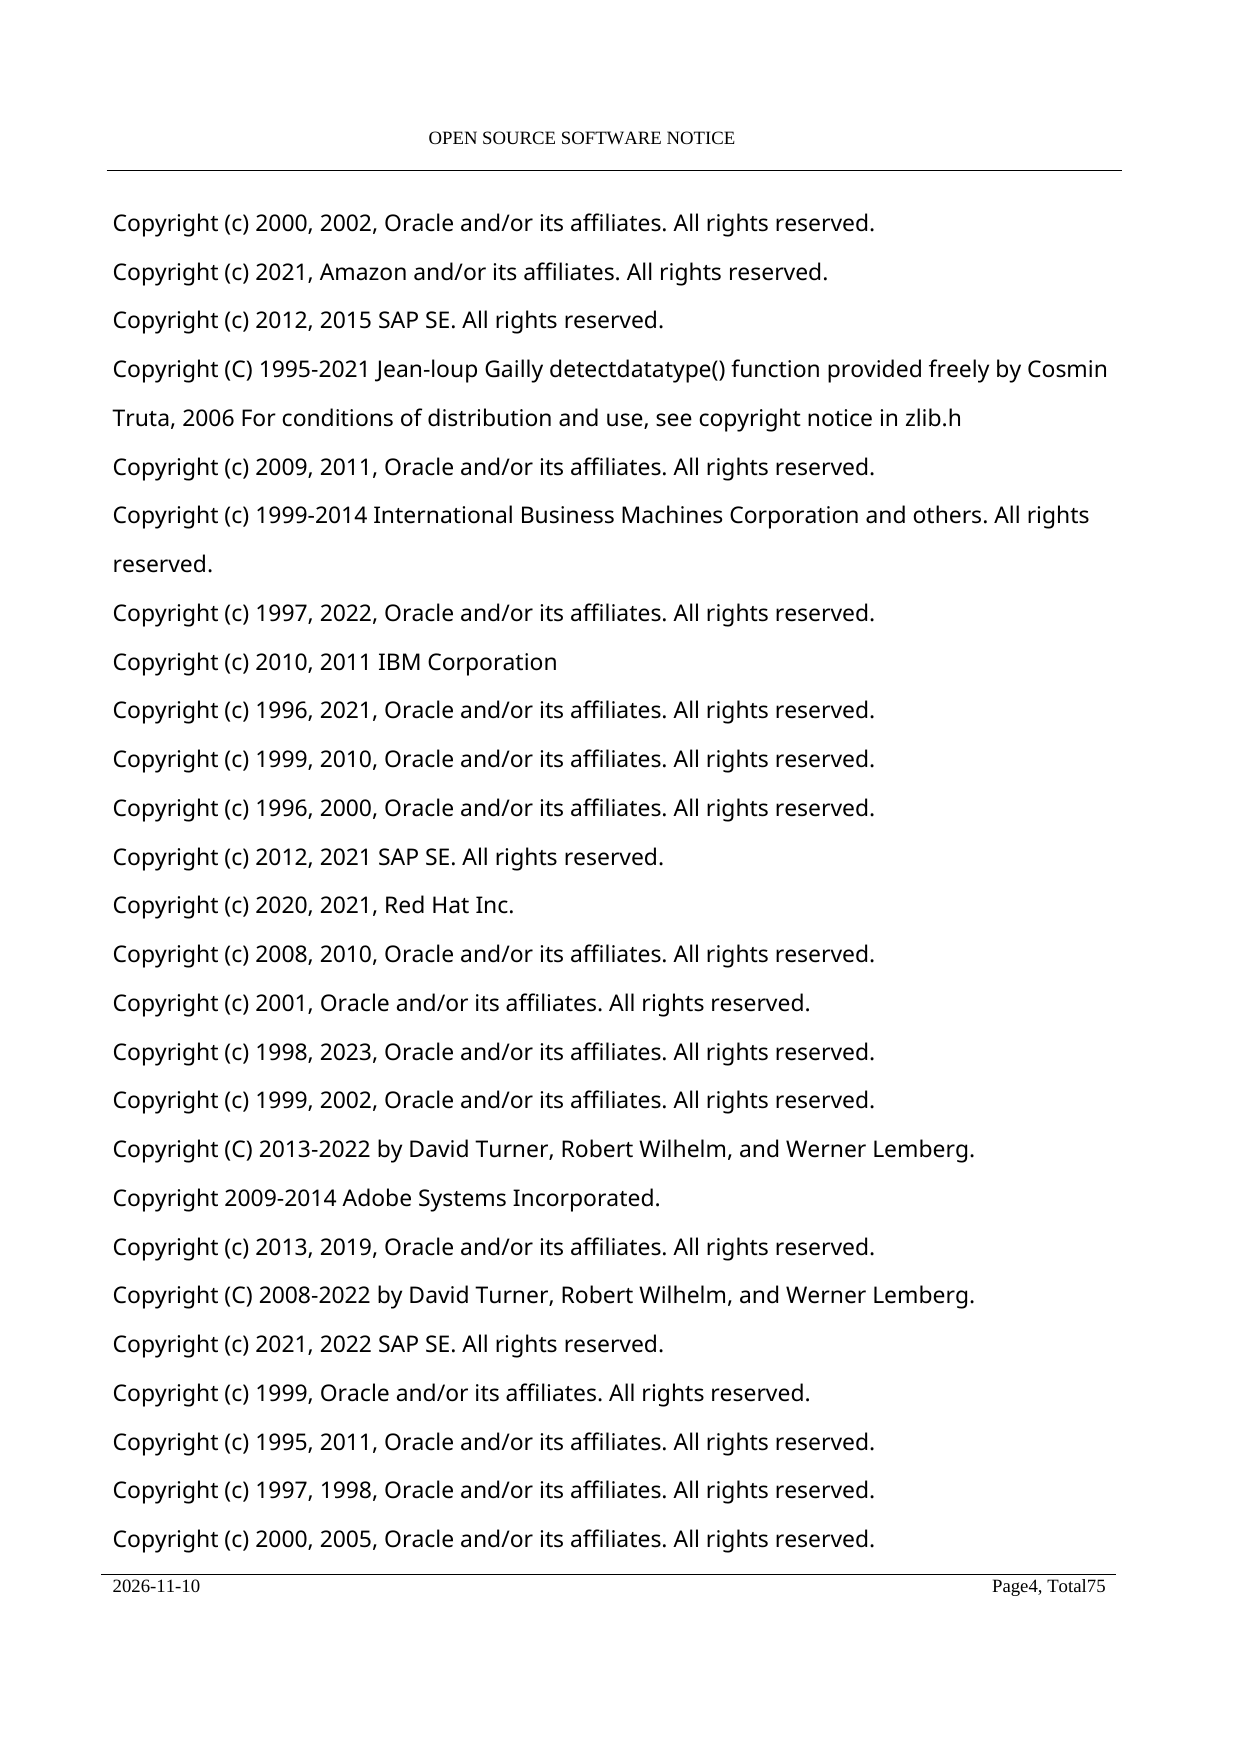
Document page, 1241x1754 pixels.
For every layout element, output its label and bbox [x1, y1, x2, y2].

text [112, 206, 1128, 1555]
